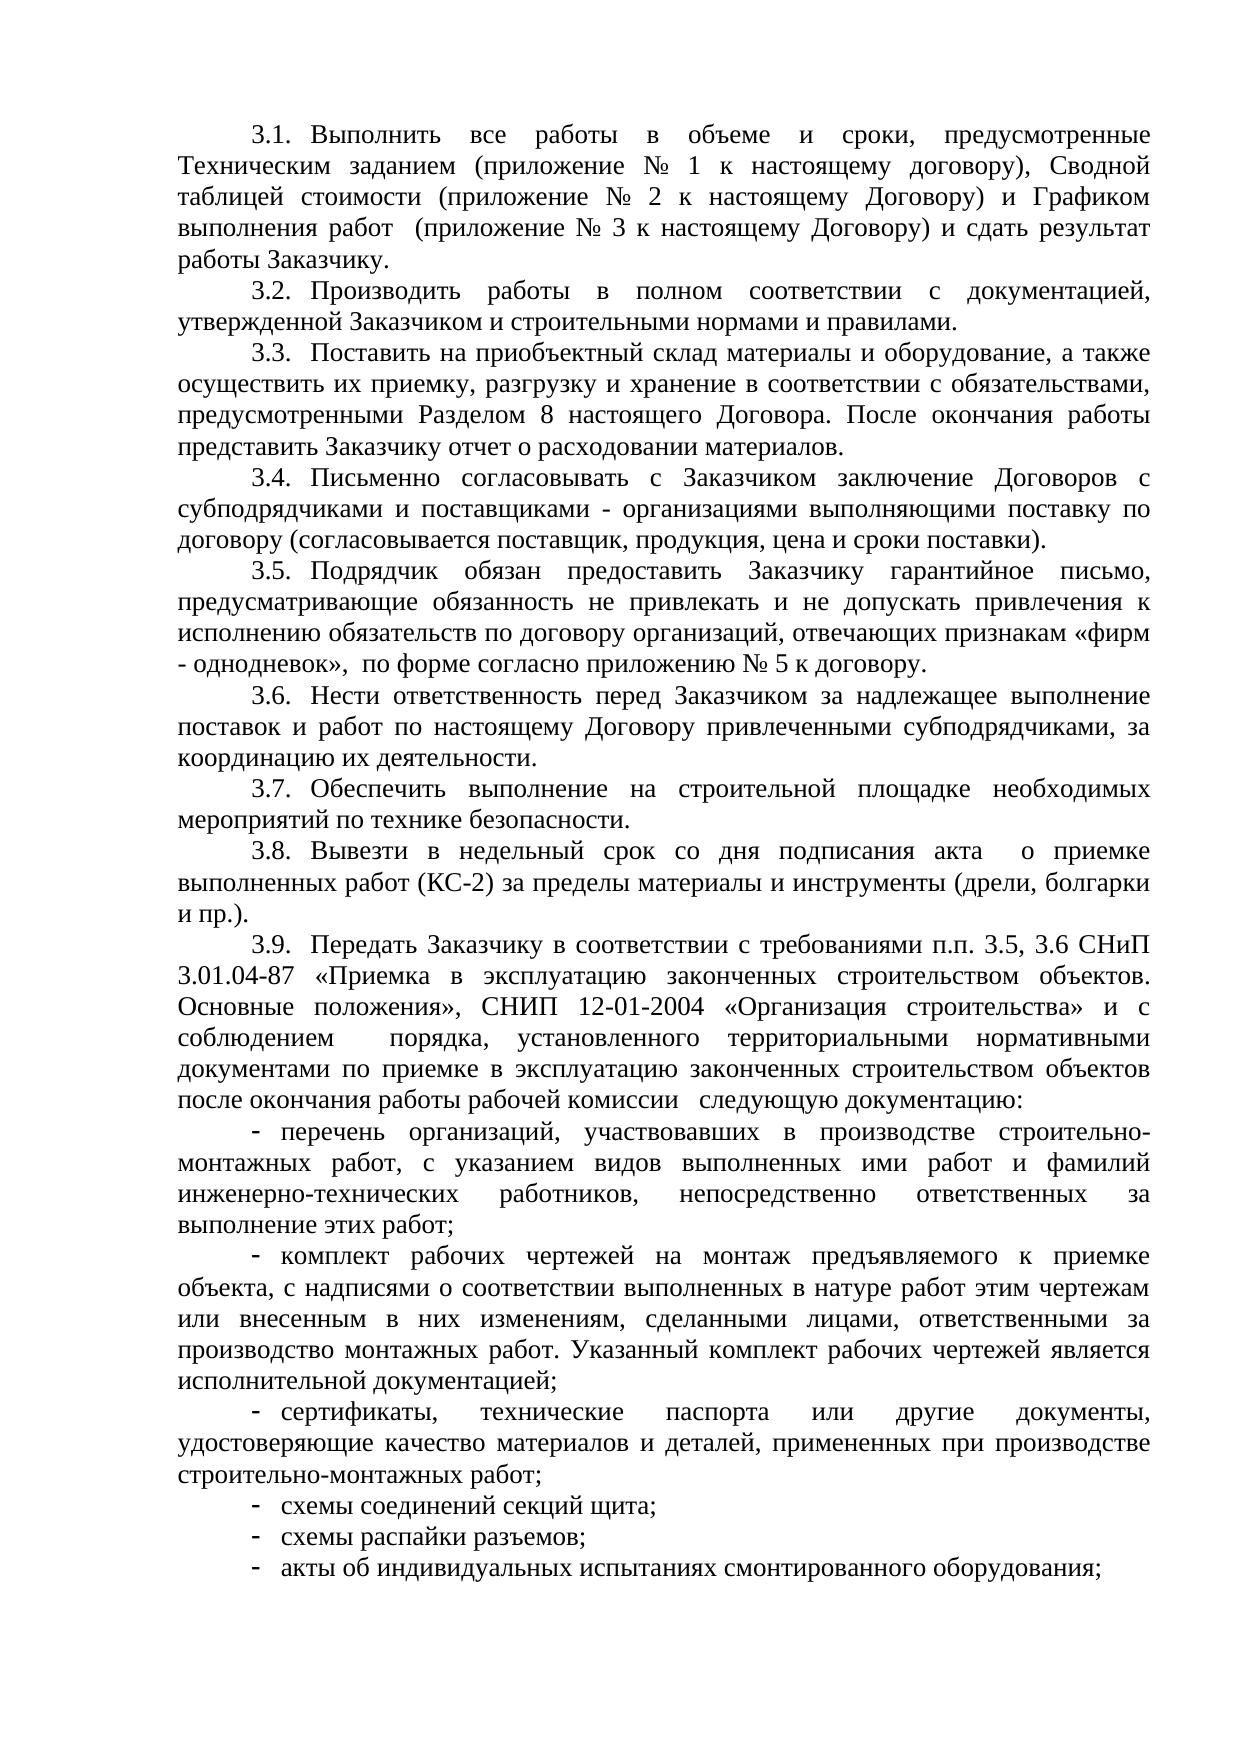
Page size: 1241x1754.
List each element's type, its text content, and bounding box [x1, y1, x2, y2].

list Письменно согласовывать с Заказчиком заключение Договоров с субподрядчиками и поставщиками - организациями выполняющими поставку по договору (согласовывается поставщик, продукция, цена и сроки поставки). [177, 461, 1152, 554]
list акты об индивидуальных испытаниях смонтированного оборудования; [177, 1551, 1152, 1583]
list схемы распайки разъемов; [177, 1520, 1152, 1551]
list Поставить на приобъектный склад материалы и оборудование, а также осуществить их приемку, разгрузку и хранение в соответствии с обязательствами, предусмотренными Разделом 8 настоящего Договора. После окончания работы представить Заказчику отчет о расходовании материалов. [177, 336, 1152, 461]
list комплект рабочих чертежей на монтаж предъявляемого к приемке объекта, с надписями о соответствии выполненных в натуре работ этим чертежам или внесенным в них изменениям, сделанными лицами, ответственными за производство монтажных работ. Указанный комплект рабочих чертежей является исполнительной документацией; [177, 1239, 1152, 1395]
list Подрядчик обязан предоставить Заказчику гарантийное письмо, предусматривающие обязанность не привлекать и не допускать привлечения к исполнению обязательств по договору организаций, отвечающих признакам «фирм - однодневок», по форме согласно приложению № 5 к договору. [177, 554, 1152, 679]
list Передать Заказчику в соответствии с требованиями п.п. 3.5, 3.6 СНиП 3.01.04-87 «Приемка в эксплуатацию законченных строительством объектов. Основные положения», СНИП 12-01-2004 «Организация строительства» и с соблюдением порядка, установленного территориальными нормативными документами по приемке в эксплуатацию законченных строительством объектов после окончания работы рабочей комиссии следующую документацию: [177, 928, 1152, 1115]
list Выполнить все работы в объеме и сроки, предусмотренные Техническим заданием (приложение № 1 к настоящему договору), Сводной таблицей стоимости (приложение № 2 к настоящему Договору) и Графиком выполнения работ (приложение № 3 к настоящему Договору) и сдать результат работы Заказчику. [177, 118, 1152, 274]
list схемы соединений секций щита; [177, 1489, 1152, 1520]
list Вывезти в недельный срок со дня подписания акта о приемке выполненных работ (КС-2) за пределы материалы и инструменты (дрели, болгарки и пр.). [177, 834, 1152, 928]
list сертификаты, технические паспорта или другие документы, удостоверяющие качество материалов и деталей, примененных при производстве строительно-монтажных работ; [177, 1395, 1152, 1489]
list Производить работы в полном соответствии с документацией, утвержденной Заказчиком и строительными нормами и правилами. [177, 274, 1152, 336]
list Нести ответственность перед Заказчиком за надлежащее выполнение поставок и работ по настоящему Договору привлеченными субподрядчиками, за координацию их деятельности. [177, 679, 1152, 772]
list перечень организаций, участвовавших в производстве строительно-монтажных работ, с указанием видов выполненных ими работ и фамилий инженерно-технических работников, непосредственно ответственных за выполнение этих работ; [177, 1115, 1152, 1239]
list Обеспечить выполнение на строительной площадке необходимых мероприятий по технике безопасности. [177, 772, 1152, 834]
